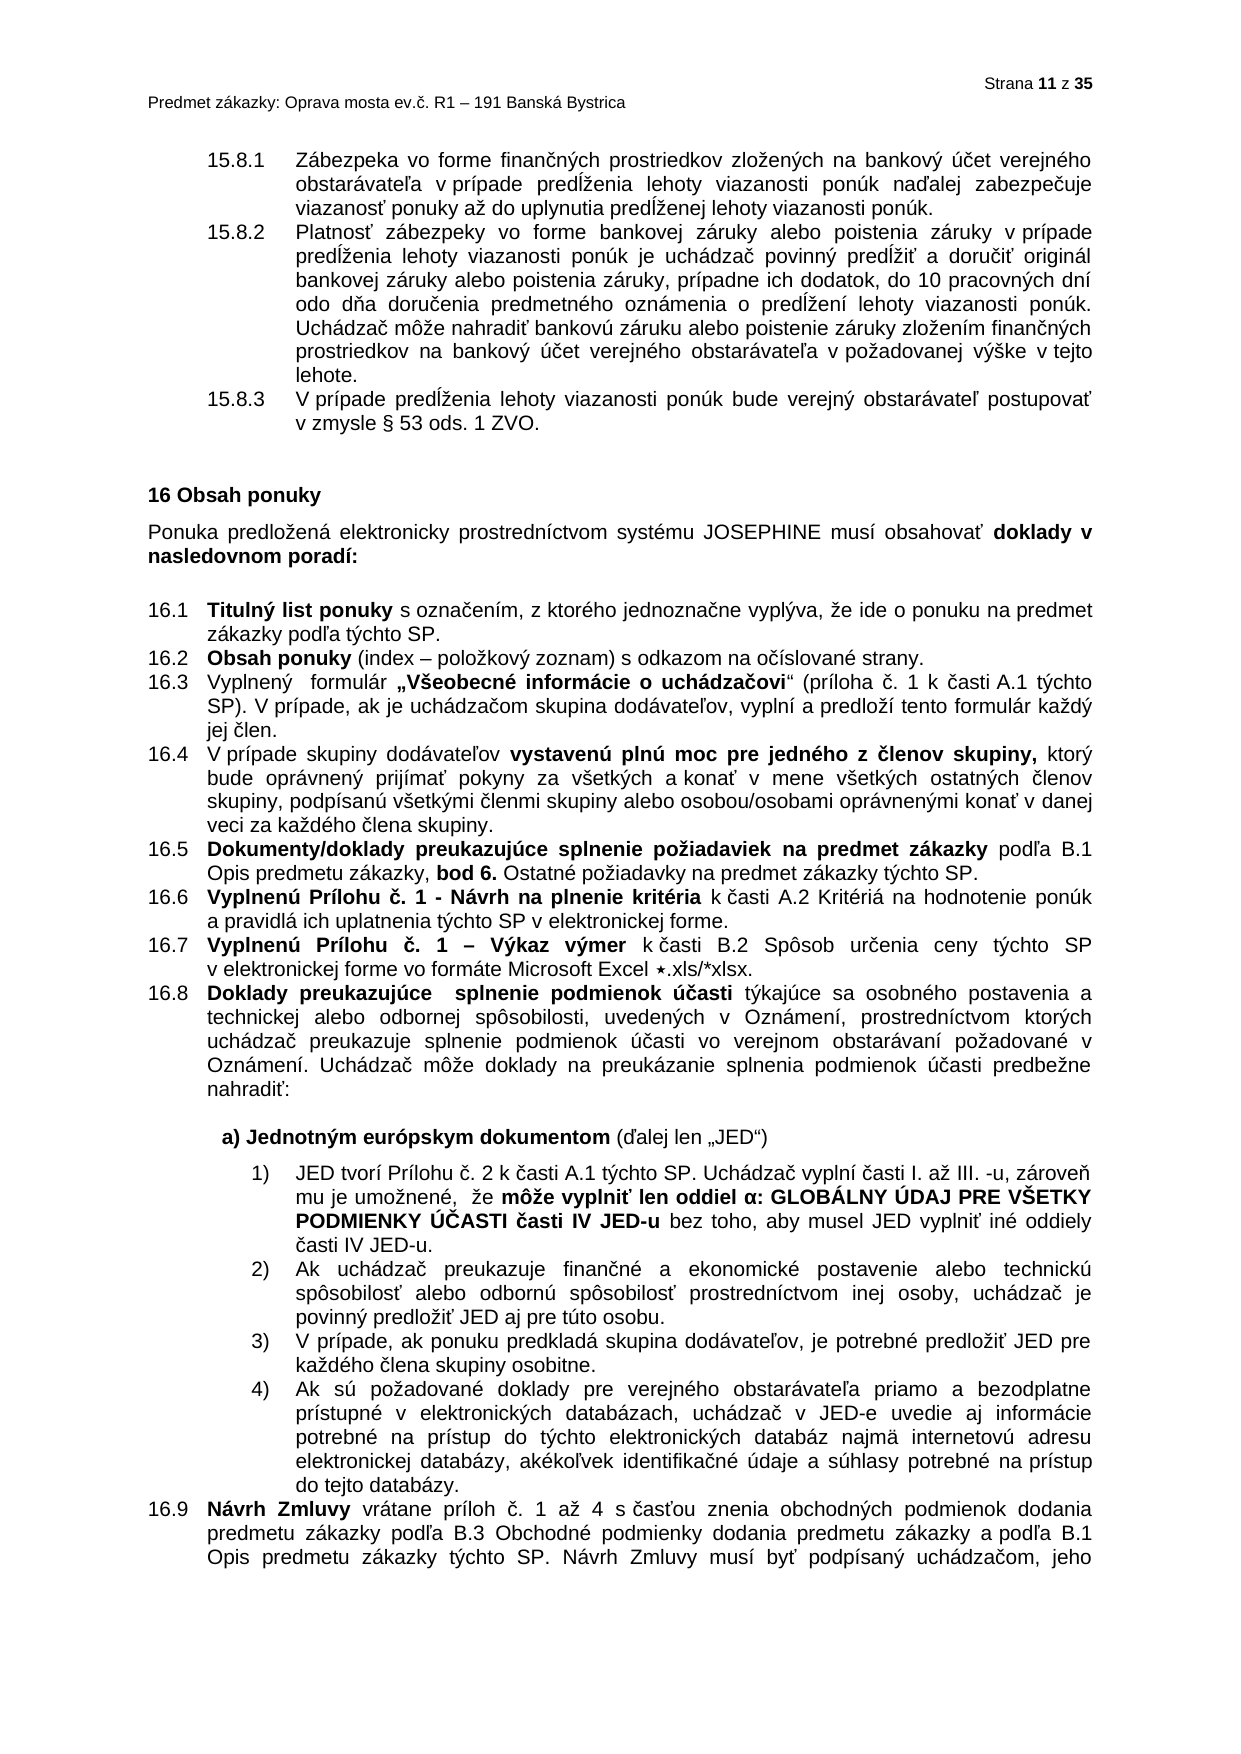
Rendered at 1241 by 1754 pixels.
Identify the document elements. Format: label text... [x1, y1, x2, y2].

list V prípade skupiny dodávateľov vystavenú plnú moc pre jedného z členov skupiny, ktorý bude oprávnený prijímať pokyny za všetkých a konať v mene všetkých ostatných členov skupiny, podpísanú všetkými členmi skupiny alebo osobou/osobami oprávnenými konať v danej veci za každého člena skupiny. [148, 741, 1092, 837]
subtitle 16 Obsah ponuky [148, 483, 1092, 507]
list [148, 1497, 1092, 1568]
list Platnosť zábezpeky vo forme bankovej záruky alebo poistenia záruky v prípade predĺženia lehoty viazanosti ponúk je uchádzač povinný predĺžiť a doručiť originál bankovej záruky alebo poistenia záruky, prípadne ich dodatok, do 10 pracovných dní odo dňa doručenia predmetného oznámenia o predĺžení lehoty viazanosti ponúk. Uchádzač môže nahradiť bankovú záruku alebo poistenie záruky zložením finančných prostriedkov na bankový účet verejného obstarávateľa v požadovanej výške v tejto lehote. [207, 219, 1092, 387]
list Ak uchádzač preukazuje finančné a ekonomické postavenie alebo technickú spôsobilosť alebo odbornú spôsobilosť prostredníctvom inej osoby, uchádzač je povinný predložiť JED aj pre túto osobu. [251, 1257, 1092, 1329]
list Dokumenty/doklady preukazujúce splnenie požiadaviek na predmet zákazky podľa B.1 Opis predmetu zákazky, bod 6. Ostatné požiadavky na predmet zákazky týchto SP. [148, 837, 1092, 885]
list JED tvorí Prílohu č. 2 k časti A.1 týchto SP. Uchádzač vyplní časti I. až III. -u, zároveň mu je umožnené, že môže vyplniť len oddiel α: GLOBÁLNY ÚDAJ PRE VŠETKY PODMIENKY ÚČASTI časti IV JED-u bez toho, aby musel JED vyplniť iné oddiely časti IV JED-u. [251, 1161, 1092, 1257]
list a) Jednotným európskym dokumentom (ďalej len „JED“) [222, 1125, 1092, 1149]
list Doklady preukazujúce splnenie podmienok účasti týkajúce sa osobného postavenia a technickej alebo odbornej spôsobilosti, uvedených v Oznámení, prostredníctvom ktorých uchádzač preukazuje splnenie podmienok účasti vo verejnom obstarávaní požadované v Oznámení. Uchádzač môže doklady na preukázanie splnenia podmienok účasti predbežne nahradiť: [148, 981, 1092, 1101]
list Ak sú požadované doklady pre verejného obstarávateľa priamo a bezodplatne prístupné v elektronických databázach, uchádzač v JED-e uvedie aj informácie potrebné na prístup do týchto elektronických databáz najmä internetovú adresu elektronickej databázy, akékoľvek identifikačné údaje a súhlasy potrebné na prístup do tejto databázy. [251, 1377, 1092, 1497]
text 16.3 Vyplnený formulár „Všeobecné informácie o uchádzačovi“ (príloha č. 1 k časti A.1 týchto SP). V prípade, ak je uchádzačom skupina dodávateľov, vyplní a predloží tento formulár každý jej člen. [148, 669, 1092, 741]
text 16.2 Obsah ponuky (index – položkový zoznam) s odkazom na očíslované strany. [148, 646, 1092, 669]
text 16.1 Titulný list ponuky s označením, z ktorého jednoznačne vyplýva, že ide o ponuku na predmet zákazky podľa týchto SP. [148, 598, 1092, 646]
list V prípade, ak ponuku predkladá skupina dodávateľov, je potrebné predložiť JED pre každého člena skupiny osobitne. [251, 1329, 1092, 1377]
text Ponuka predložená elektronicky prostredníctvom systému JOSEPHINE musí obsahovať doklady v nasledovnom poradí: [148, 519, 1092, 567]
list V prípade predĺženia lehoty viazanosti ponúk bude verejný obstarávateľ postupovať v zmysle § 53 ods. 1 ZVO. [207, 387, 1092, 435]
list Vyplnenú Prílohu č. 1 – Výkaz výmer k časti B.2 Spôsob určenia ceny týchto SP v elektronickej forme vo formáte Microsoft Excel ٭.xls/*xlsx. [148, 933, 1092, 981]
list Vyplnenú Prílohu č. 1 - Návrh na plnenie kritéria k časti A.2 Kritériá na hodnotenie ponúk a pravidlá ich uplatnenia týchto SP v elektronickej forme. [148, 885, 1092, 933]
list Zábezpeka vo forme finančných prostriedkov zložených na bankový účet verejného obstarávateľa v prípade predĺženia lehoty viazanosti ponúk naďalej zabezpečuje viazanosť ponuky až do uplynutia predĺženej lehoty viazanosti ponúk. [207, 148, 1092, 219]
